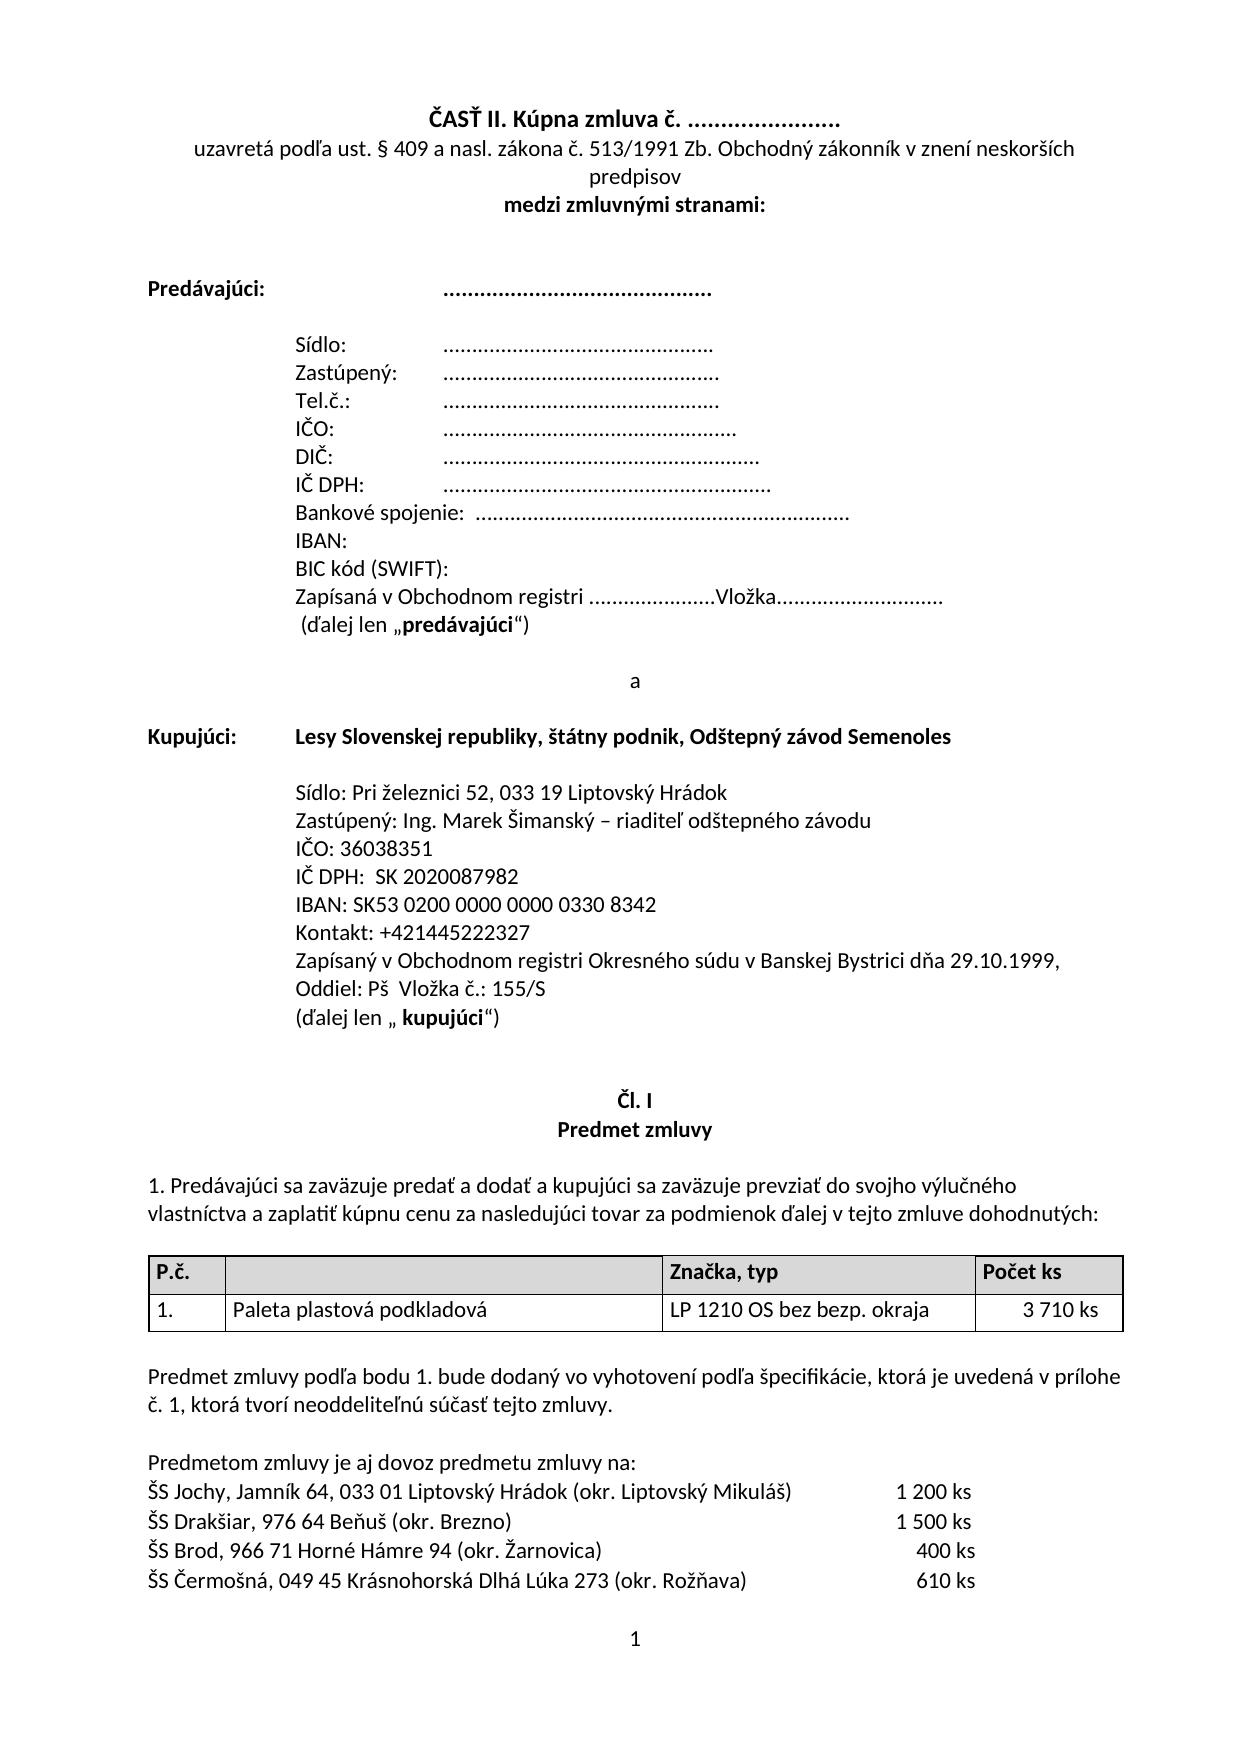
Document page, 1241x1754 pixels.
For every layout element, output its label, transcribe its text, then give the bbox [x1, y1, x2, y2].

text ŠS Jochy, Jamník 64, 033 01 Liptovský Hrádok (okr. Liptovský Mikuláš) 1 200 ks [148, 1477, 1122, 1505]
text Zapísaná v Obchodnom registri ......................Vložka............................. [221, 582, 1122, 610]
text Kontakt: +421445222327 [295, 918, 1122, 947]
text Predmet zmluvy [148, 1115, 1122, 1143]
text Čl. I [148, 1087, 1122, 1115]
table_header Značka, typ [663, 1256, 975, 1294]
table_cell Paleta plastová podkladová [226, 1295, 662, 1331]
text Sídlo: ............................................... [221, 330, 1122, 358]
text IČ DPH: SK 2020087982 [295, 862, 1122, 891]
text ŠS Brod, 966 71 Horné Hámre 94 (okr. Žarnovica) 400 ks [148, 1536, 1122, 1564]
text Tel.č.: ................................................ [295, 386, 1122, 414]
text Zapísaný v Obchodnom registri Okresného súdu v Banskej Bystrici dňa 29.10.1999, [295, 947, 1122, 974]
text Predávajúci: ............................................ [148, 274, 1122, 302]
text Zastúpený: ................................................ [221, 358, 1122, 386]
text Sídlo: Pri železnici 52, 033 19 Liptovský Hrádok [295, 778, 1122, 806]
text IČO: 36038351 [295, 834, 1122, 862]
text IČ DPH: ......................................................... [221, 470, 1122, 498]
text IBAN: [221, 526, 1122, 554]
text ŠS Čermošná, 049 45 Krásnohorská Dlhá Lúka 273 (okr. Rožňava) 610 ks [148, 1566, 1122, 1594]
text ŠS Drakšiar, 976 64 Beňuš (okr. Brezno) 1 500 ks [148, 1507, 1122, 1535]
table_cell 1. [150, 1295, 225, 1331]
text Oddiel: Pš Vložka č.: 155/S [295, 974, 1122, 1003]
text Kupujúci: Lesy Slovenskej republiky, štátny podnik, Odštepný závod Semenoles [148, 722, 1122, 750]
text Predmet zmluvy podľa bodu 1. bude dodaný vo vyhotovení podľa špecifikácie, ktorá je uvedená v prílohe č. 1, ktorá tvorí neoddeliteľnú súčasť tejto zmluvy. [148, 1362, 1122, 1418]
text uzavretá podľa ust. § 409 a nasl. zákona č. 513/1991 Zb. Obchodný zákonník v znení neskorších predpisov [148, 134, 1122, 190]
text IBAN: SK53 0200 0000 0000 0330 8342 [295, 891, 1122, 918]
text (ďalej len „ kupujúci“) [221, 1003, 1122, 1031]
table_header P.č. [150, 1257, 225, 1294]
table_cell LP 1210 OS bez bezp. okraja [663, 1295, 975, 1331]
table_header Počet ks [976, 1257, 1122, 1294]
text Bankové spojenie: ................................................................. [221, 498, 1122, 526]
text a [148, 666, 1122, 694]
text BIC kód (SWIFT): [221, 554, 1122, 582]
text medzi zmluvnými stranami: [148, 190, 1122, 218]
text (ďalej len „predávajúci“) [221, 610, 1122, 638]
text DIČ: ....................................................... [221, 442, 1122, 470]
text ČASŤ II. Kúpna zmluva č. ....................... [148, 103, 1122, 134]
text Zastúpený: Ing. Marek Šimanský – riaditeľ odštepného závodu [295, 806, 1122, 834]
table_header [226, 1257, 662, 1294]
text IČO: ................................................... [221, 414, 1122, 442]
text 1. Predávajúci sa zaväzuje predať a dodať a kupujúci sa zaväzuje prevziať do svojho výlučného vlastníctva a zaplatiť kúpnu cenu za nasledujúci tovar za podmienok ďalej v tejto zmluve dohodnutých: [148, 1171, 1122, 1227]
table_cell 3 710 ks [976, 1295, 1122, 1331]
text Predmetom zmluvy je aj dovoz predmetu zmluvy na: [148, 1448, 1122, 1476]
